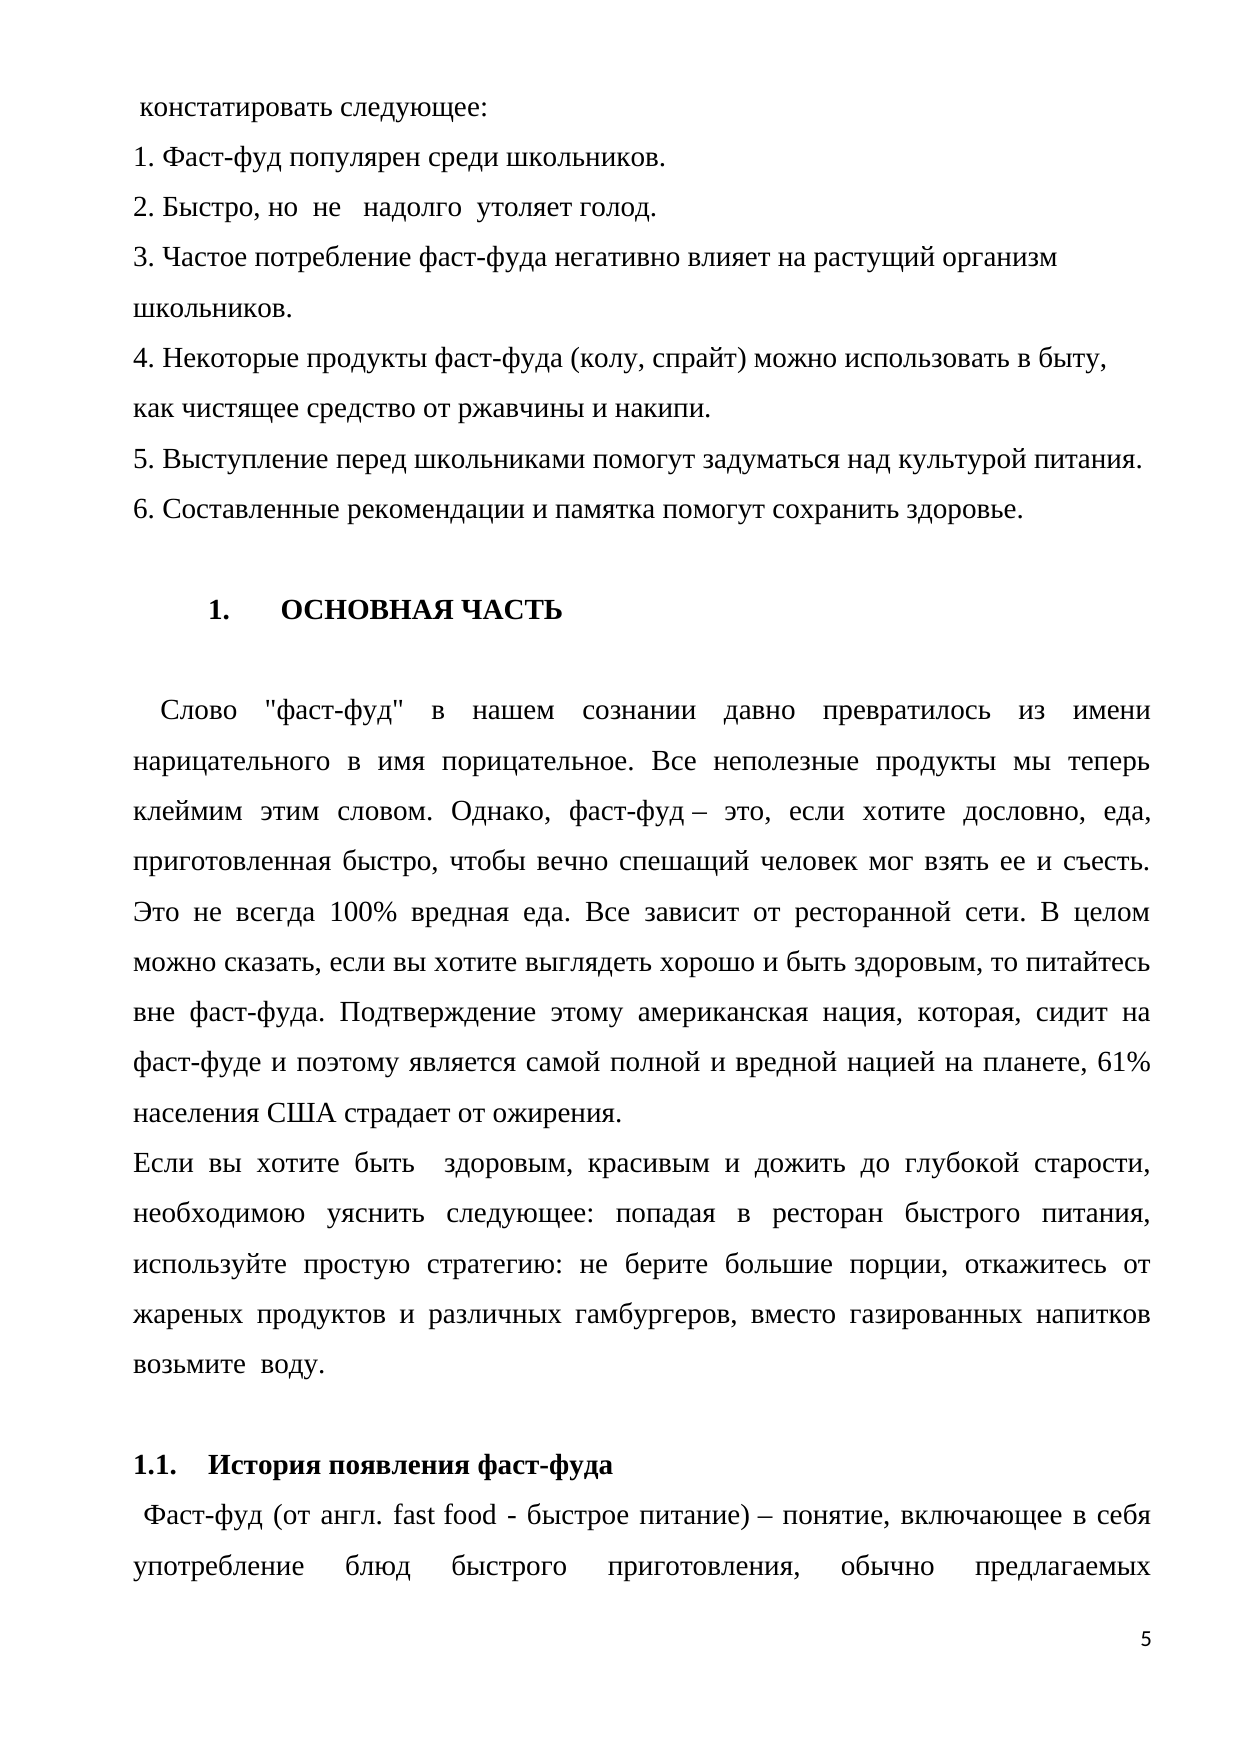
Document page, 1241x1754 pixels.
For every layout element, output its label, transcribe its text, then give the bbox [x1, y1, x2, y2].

list История появления фаст-фуда [133, 1447, 1152, 1481]
text 3. Частое потребление фаст-фуда негативно влияет на растущий организм школьников. [133, 239, 1149, 323]
text 6. Составленные рекомендации и памятка помогут сохранить здоровье. [133, 491, 1149, 525]
text 1. Фаст-фуд популярен среди школьников. [133, 139, 1149, 172]
text 2. Быстро, но не надолго утоляет голод. [133, 189, 1149, 223]
list ОСНОВНАЯ ЧАСТЬ [208, 592, 1152, 625]
text констатировать следующее: [139, 89, 1149, 122]
text Если вы хотите быть здоровым, красивым и дожить до глубокой старости, необходимою уяснить следующее: попадая в ресторан быстрого питания, используйте простую стратегию: не берите большие порции, откажитесь от жареных продуктов и различных гамбургеров, вместо газированных напитков возьмите воду. [133, 1145, 1152, 1380]
text 5. Выступление перед школьниками помогут задуматься над культурой питания. [133, 441, 1149, 474]
text 4. Некоторые продукты фаст-фуда (колу, спрайт) можно использовать в быту, как чистящее средство от ржавчины и накипи. [133, 340, 1149, 424]
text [133, 1497, 1152, 1581]
text Слово "фаст-фуд" в нашем сознании давно превратилось из имени нарицательного в имя порицательное. Все неполезные продукты мы теперь клеймим этим словом. Однако, фаст-фуд – это, если хотите дословно, еда, приготовленная быстро, чтобы вечно спешащий человек мог взять ее и съесть. Это не всегда 100% вредная еда. Все зависит от ресторанной сети. В целом можно сказать, если вы хотите выглядеть хорошо и быть здоровым, то питайтесь вне фаст-фуда. Подтверждение этому американская нация, которая, сидит на фаст-фуде и поэтому является самой полной и вредной нацией на планете, 61% населения США страдает от ожирения. [133, 692, 1152, 1128]
